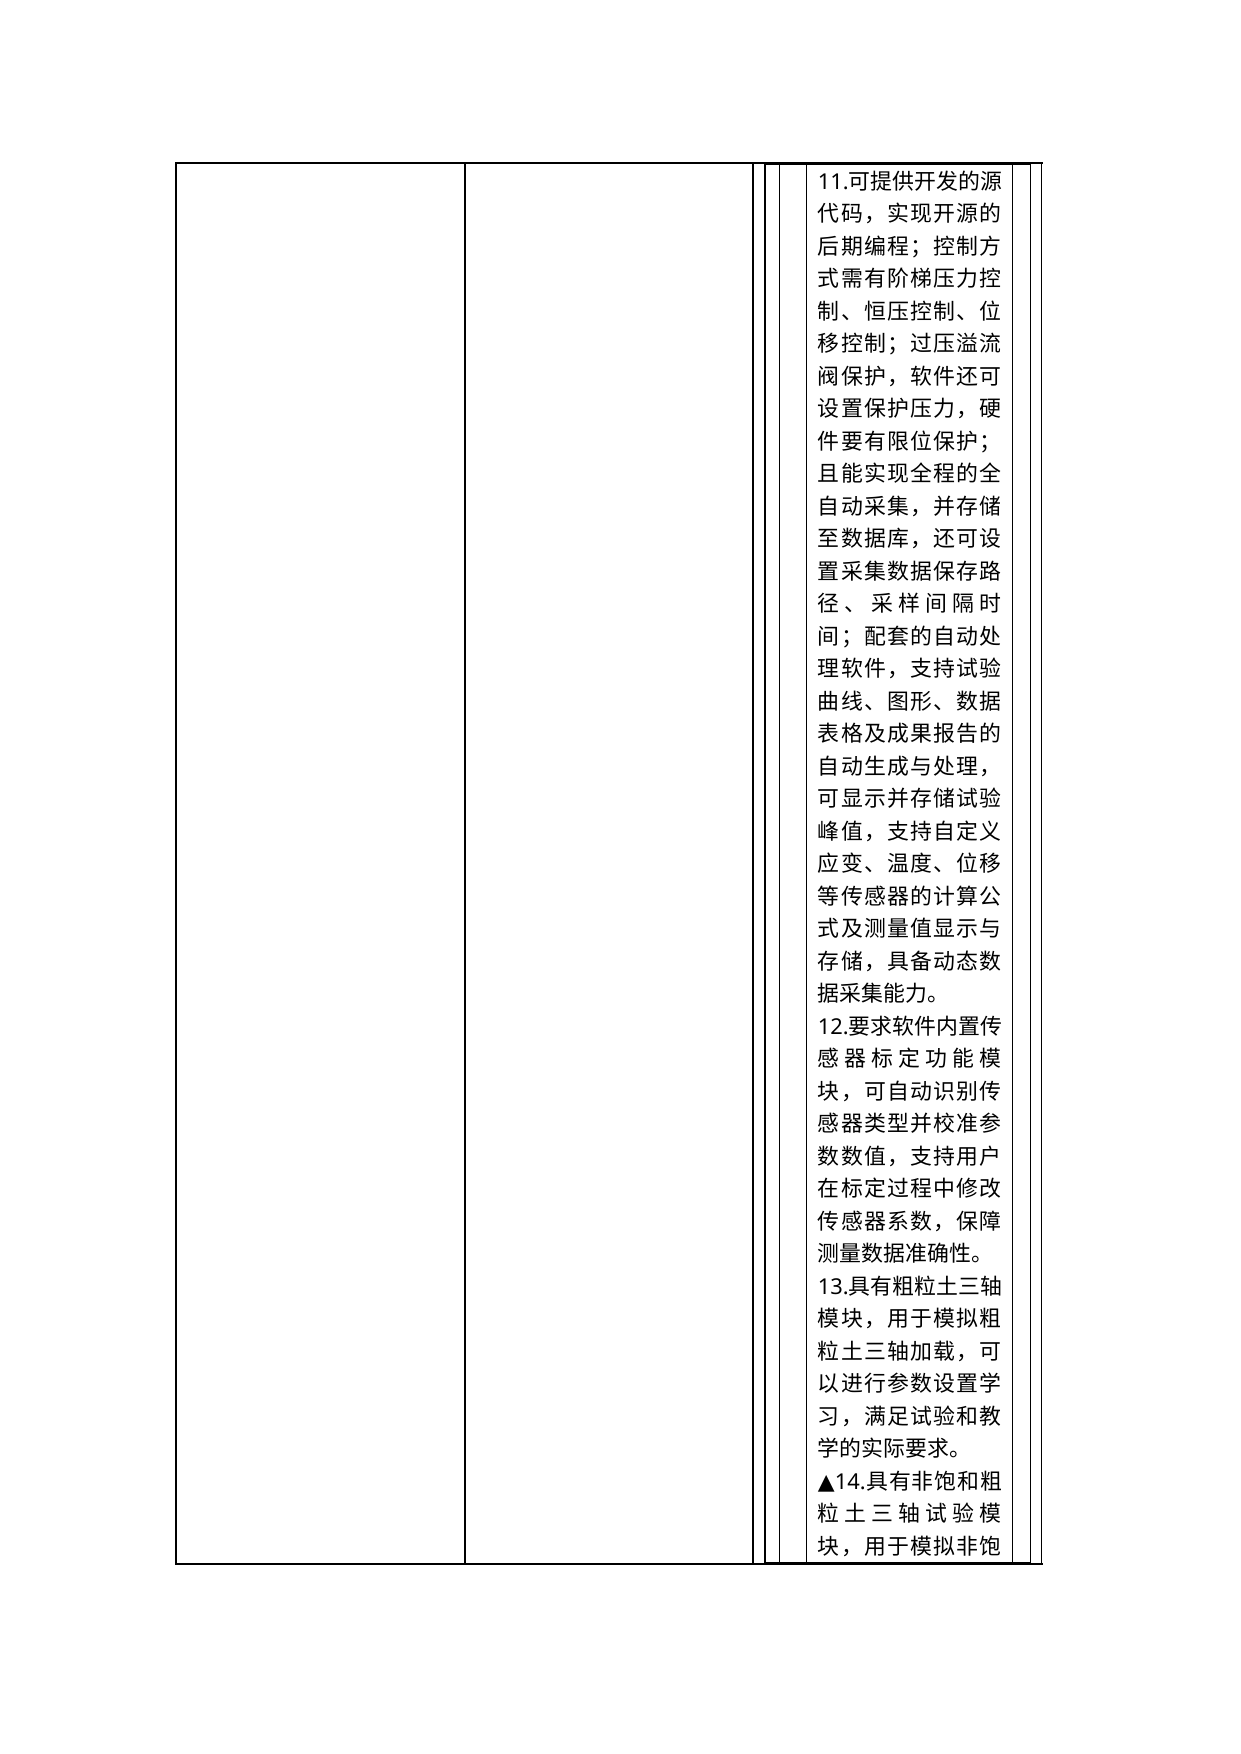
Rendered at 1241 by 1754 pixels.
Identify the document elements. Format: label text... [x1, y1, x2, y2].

table_cell [1013, 165, 1030, 1562]
table_cell 1 [177, 164, 464, 1563]
table_cell [807, 165, 1012, 1562]
table_cell [780, 165, 806, 1562]
table_cell [754, 164, 764, 1563]
table_cell [466, 164, 752, 1563]
table_cell [766, 165, 779, 1562]
table_cell [1031, 164, 1041, 1563]
